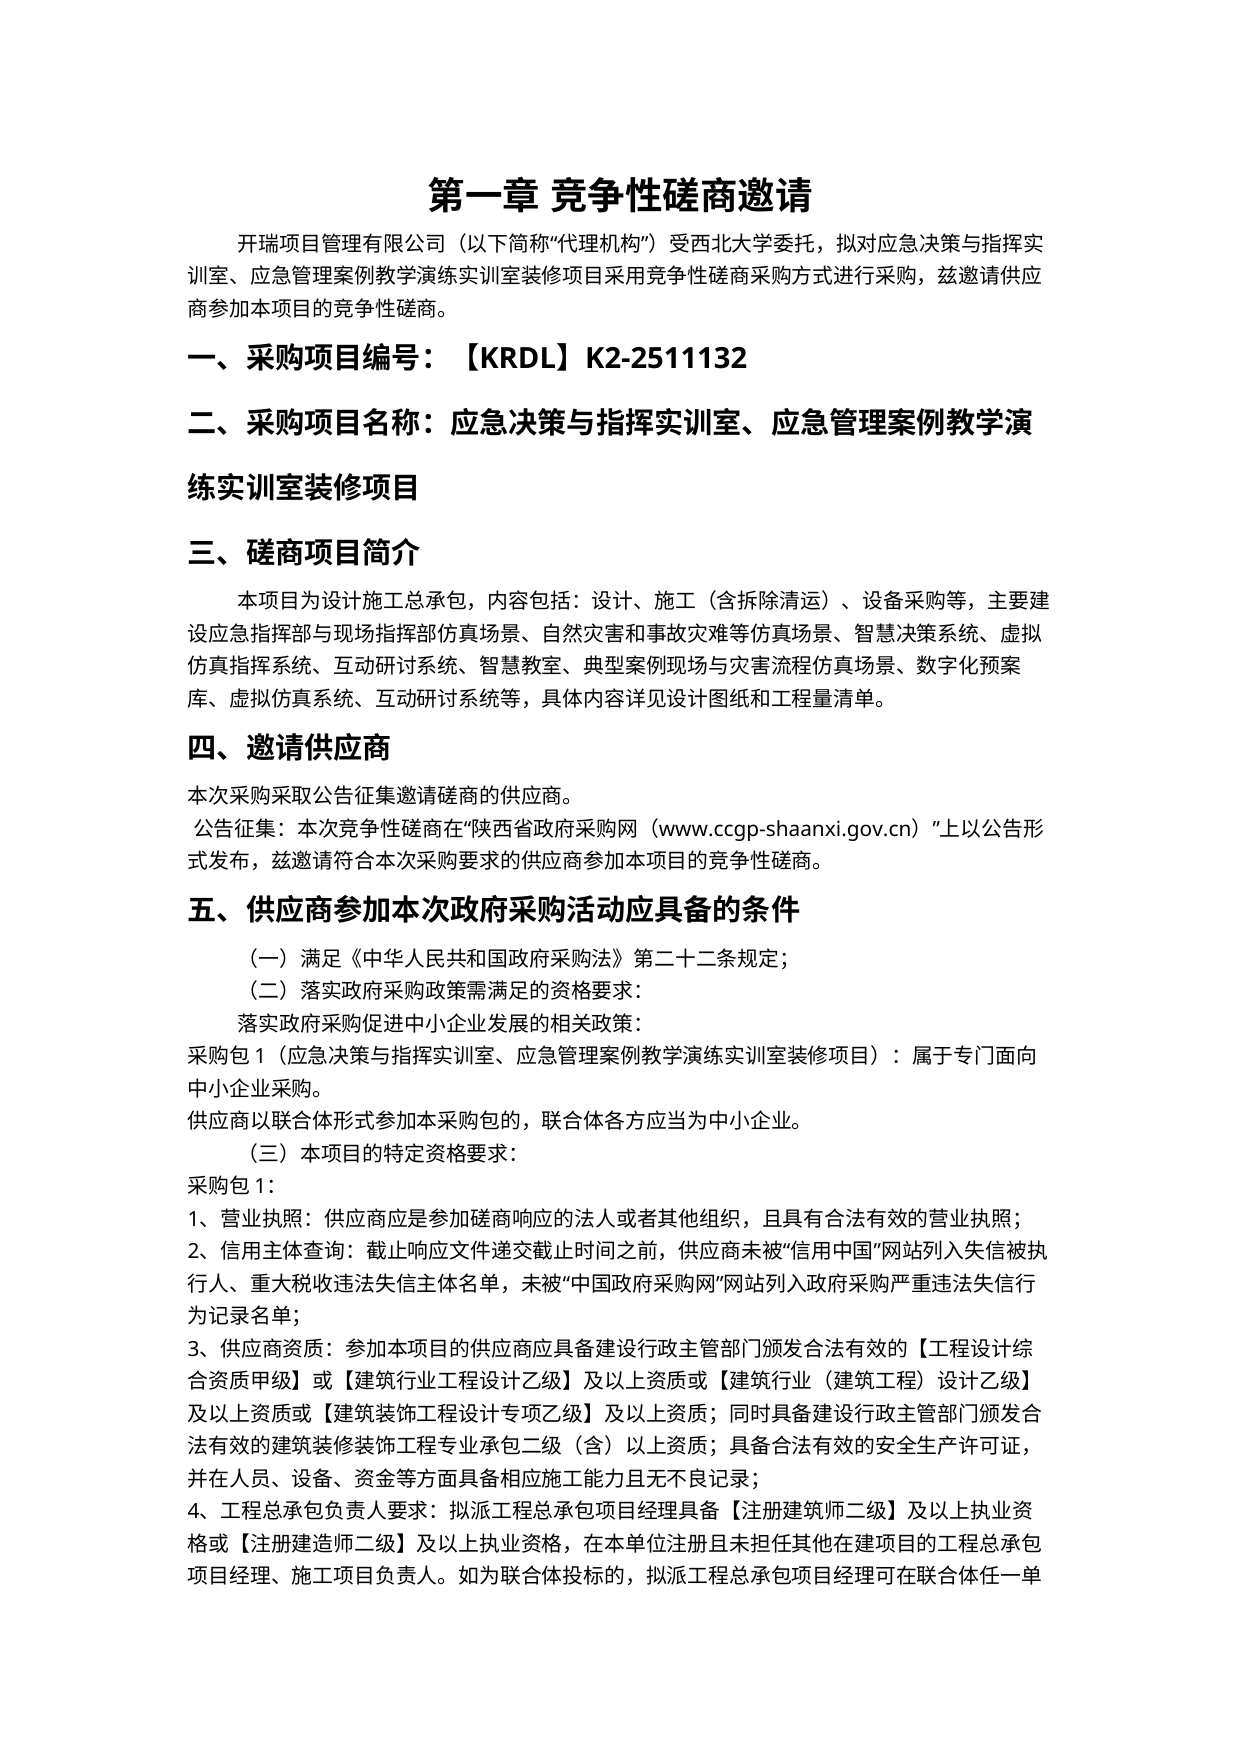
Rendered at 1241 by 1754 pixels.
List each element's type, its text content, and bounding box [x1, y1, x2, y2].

text 四、邀请供应商 [187, 714, 1053, 779]
text 开瑞项目管理有限公司（以下简称“代理机构”）受西北大学委托，拟对应急决策与指挥实训室、应急管理案例教学演练实训室装修项目采用竞争性磋商采购方式进行采购，兹邀请供应商参加本项目的竞争性磋商。 [187, 227, 1053, 324]
text 1、营业执照：供应商应是参加磋商响应的法人或者其他组织，且具有合法有效的营业执照； [187, 1202, 1053, 1234]
text 落实政府采购促进中小企业发展的相关政策： [187, 1007, 1053, 1039]
text （二）落实政府采购政策需满足的资格要求： [187, 974, 1053, 1007]
text 采购包1： [187, 1169, 1053, 1202]
text 3、供应商资质：参加本项目的供应商应具备建设行政主管部门颁发合法有效的【工程设计综合资质甲级】或【建筑行业工程设计乙级】及以上资质或【建筑行业（建筑工程）设计乙级】及以上资质或【建筑装饰工程设计专项乙级】及以上资质；同时具备建设行政主管部门颁发合法有效的建筑装修装饰工程专业承包二级（含）以上资质；具备合法有效的安全生产许可证，并在人员、设备、资金等方面具备相应施工能力且无不良记录； [187, 1332, 1053, 1494]
text （三）本项目的特定资格要求： [187, 1137, 1053, 1169]
text 第一章 竞争性磋商邀请 [187, 162, 1053, 227]
text 采购包1（应急决策与指挥实训室、应急管理案例教学演练实训室装修项目）：属于专门面向中小企业采购。 [187, 1039, 1053, 1104]
text 供应商以联合体形式参加本采购包的，联合体各方应当为中小企业。 [187, 1104, 1053, 1137]
text 本项目为设计施工总承包，内容包括：设计、施工（含拆除清运）、设备采购等，主要建设应急指挥部与现场指挥部仿真场景、自然灾害和事故灾难等仿真场景、智慧决策系统、虚拟仿真指挥系统、互动研讨系统、智慧教室、典型案例现场与灾害流程仿真场景、数字化预案库、虚拟仿真系统、互动研讨系统等，具体内容详见设计图纸和工程量清单。 [187, 584, 1053, 714]
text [187, 1494, 1053, 1592]
text （一）满足《中华人民共和国政府采购法》第二十二条规定； [187, 942, 1053, 974]
text 本次采购采取公告征集邀请磋商的供应商。 [187, 779, 1053, 812]
text 公告征集：本次竞争性磋商在“陕西省政府采购网（www.ccgp-shaanxi.gov.cn）”上以公告形式发布，兹邀请符合本次采购要求的供应商参加本项目的竞争性磋商。 [187, 812, 1053, 877]
text 二、采购项目名称：应急决策与指挥实训室、应急管理案例教学演练实训室装修项目 [187, 389, 1053, 519]
text 一、采购项目编号：【KRDL】K2-2511132 [187, 324, 1053, 389]
text 五、供应商参加本次政府采购活动应具备的条件 [187, 877, 1053, 942]
text 三、磋商项目简介 [187, 519, 1053, 584]
text 2、信用主体查询：截止响应文件递交截止时间之前，供应商未被“信用中国”网站列入失信被执行人、重大税收违法失信主体名单，未被“中国政府采购网”网站列入政府采购严重违法失信行为记录名单； [187, 1234, 1053, 1332]
